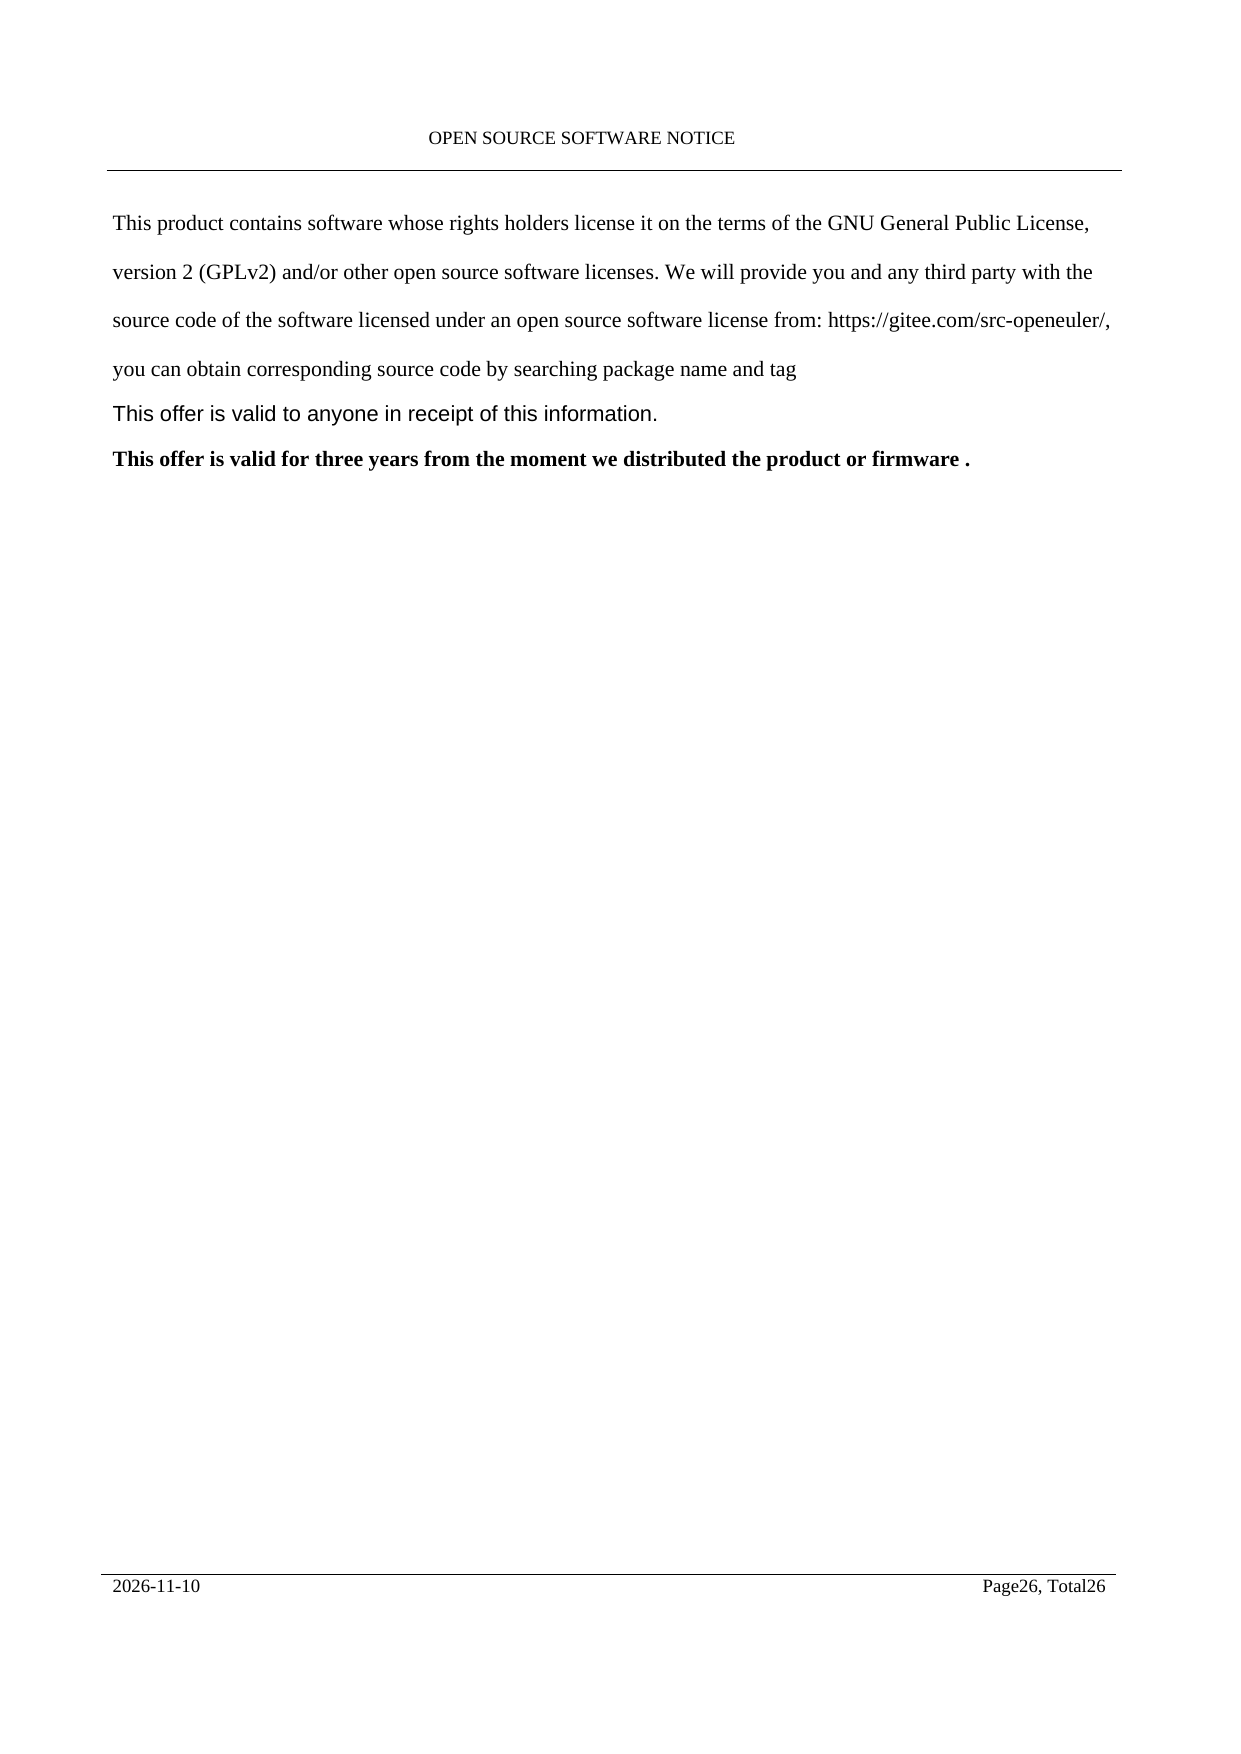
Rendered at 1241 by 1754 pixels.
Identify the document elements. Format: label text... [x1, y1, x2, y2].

text This product contains software whose rights holders license it on the terms of the GNU General Public License, version 2 (GPLv2) and/or other open source software licenses. We will provide you and any third party with the source code of the software licensed under an open source software license from: https://gitee.com/src-openeuler/, you can obtain corresponding source code by searching package name and tag [112, 206, 1128, 385]
text This offer is valid for three years from the moment we distributed the product or firmware . [112, 443, 1128, 475]
text This offer is valid to anyone in receipt of this information. [112, 398, 1128, 430]
